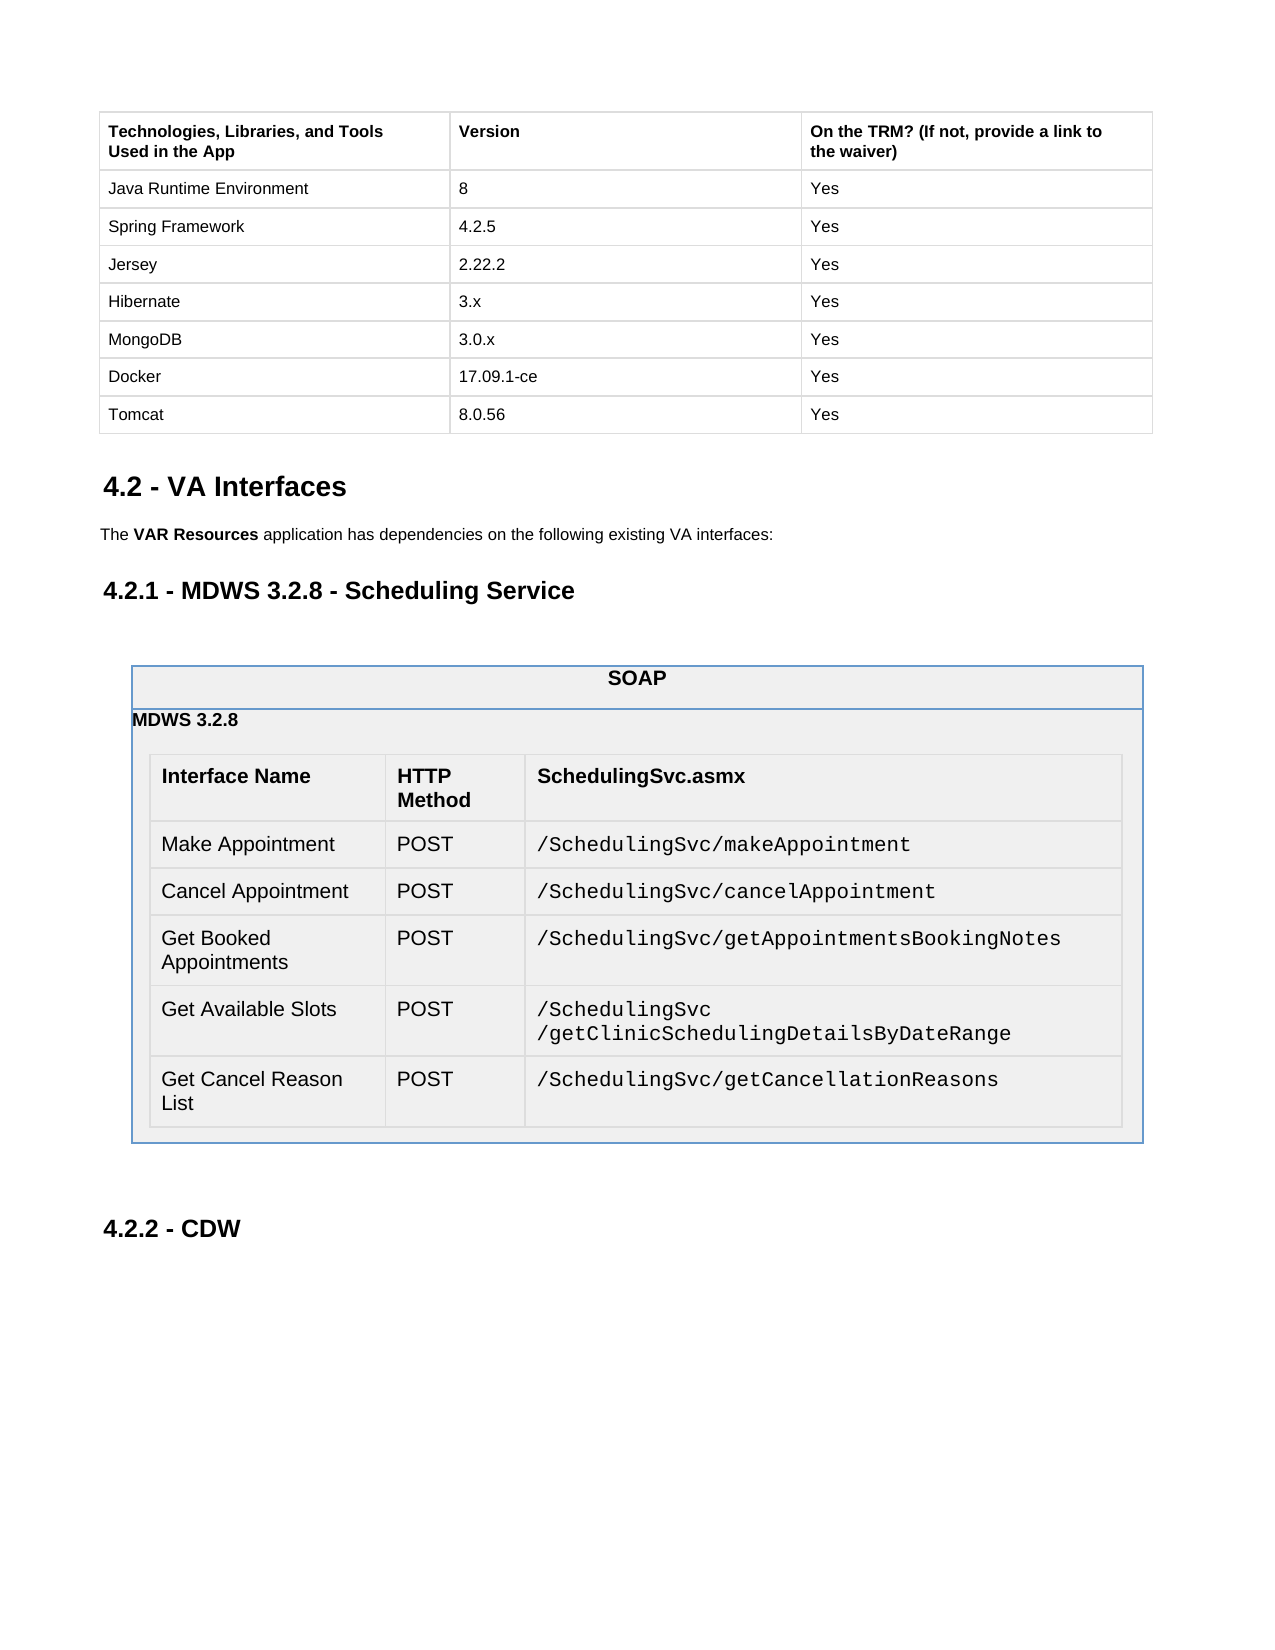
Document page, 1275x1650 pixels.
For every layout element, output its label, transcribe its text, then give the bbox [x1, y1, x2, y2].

table_cell Jersey [100, 246, 449, 282]
table_cell Get Cancel Reason List [151, 1057, 385, 1126]
table_header HTTP Method [386, 755, 524, 820]
table_cell Yes [802, 284, 1152, 320]
table_cell /SchedulingSvc /getClinicSchedulingDetailsByDateRange [526, 986, 1121, 1055]
table_cell Yes [802, 209, 1152, 244]
table_cell Make Appointment [151, 822, 385, 867]
table_cell POST [386, 986, 524, 1055]
table_cell Docker [100, 359, 449, 395]
table_cell 3.0.x [451, 322, 801, 357]
table_header Technologies, Libraries, and Tools Used in the App [100, 113, 449, 169]
text The VAR Resources application has dependencies on the following existing VA interfaces: [100, 525, 1164, 544]
table_cell POST [386, 1057, 524, 1126]
table_cell Tomcat [100, 397, 449, 432]
table_cell Hibernate [100, 284, 449, 320]
table_cell Get Booked Appointments [151, 916, 385, 984]
table_cell Yes [802, 397, 1152, 432]
list - CDW [103, 1214, 1164, 1243]
table_cell Yes [802, 322, 1152, 357]
table_cell Spring Framework [100, 209, 449, 244]
table_cell Cancel Appointment [151, 869, 385, 914]
table_cell Yes [802, 246, 1152, 282]
table_cell 17.09.1-ce [451, 359, 801, 395]
table_cell POST [386, 822, 524, 867]
table_cell 4.2.5 [451, 209, 801, 244]
table_cell /SchedulingSvc/cancelAppointment [526, 869, 1121, 914]
table_cell MongoDB [100, 322, 449, 357]
table_cell 8.0.56 [451, 397, 801, 432]
table_cell /SchedulingSvc/makeAppointment [526, 822, 1121, 867]
table_cell /SchedulingSvc/getCancellationReasons [526, 1057, 1121, 1126]
table_header SchedulingSvc.asmx [526, 755, 1121, 820]
table_header Interface Name [151, 755, 385, 820]
table_cell POST [386, 869, 524, 914]
subtitle - VA Interfaces [103, 470, 1164, 502]
table_cell 8 [451, 171, 801, 207]
table_cell Yes [802, 359, 1152, 395]
table_cell 3.x [451, 284, 801, 320]
table_cell 2.22.2 [451, 246, 801, 282]
table_cell Java Runtime Environment [100, 171, 449, 207]
table_cell POST [386, 916, 524, 984]
table_cell Get Available Slots [151, 986, 385, 1055]
table_header On the TRM? (If not, provide a link to the waiver) [802, 113, 1152, 169]
table_cell /SchedulingSvc/getAppointmentsBookingNotes [526, 916, 1121, 984]
subtitle - MDWS 3.2.8 - Scheduling Service [103, 576, 1164, 605]
table_header Version [451, 113, 801, 169]
table_cell Yes [802, 171, 1152, 207]
